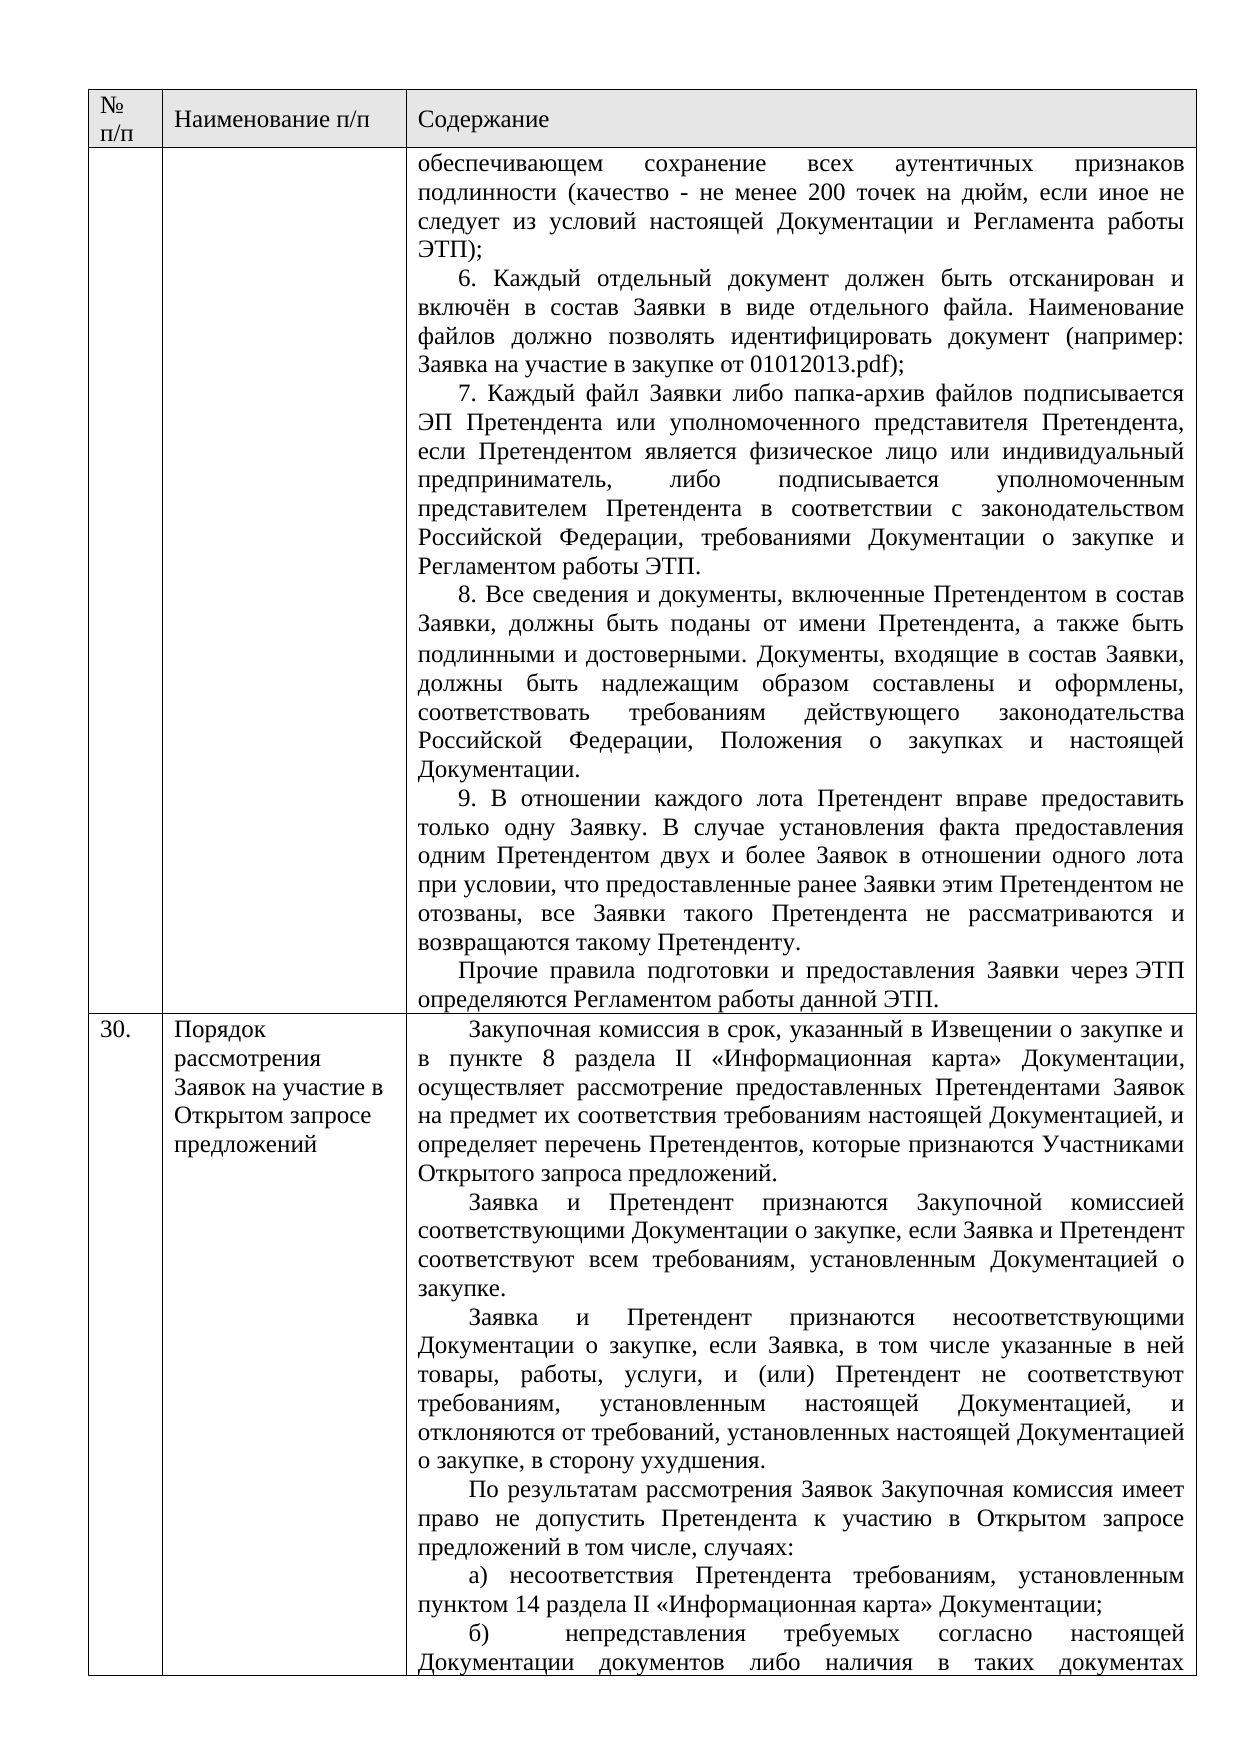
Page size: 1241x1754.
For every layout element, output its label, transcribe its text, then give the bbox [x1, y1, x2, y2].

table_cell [163, 1014, 406, 1675]
table_cell [89, 148, 162, 1013]
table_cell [407, 1014, 1196, 1675]
table_header № п/п [89, 90, 162, 147]
table_header Содержание [407, 90, 1196, 147]
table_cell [407, 148, 1196, 1013]
table_header Наименование п/п [163, 90, 406, 147]
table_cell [163, 148, 406, 1013]
table_cell [89, 1014, 162, 1675]
